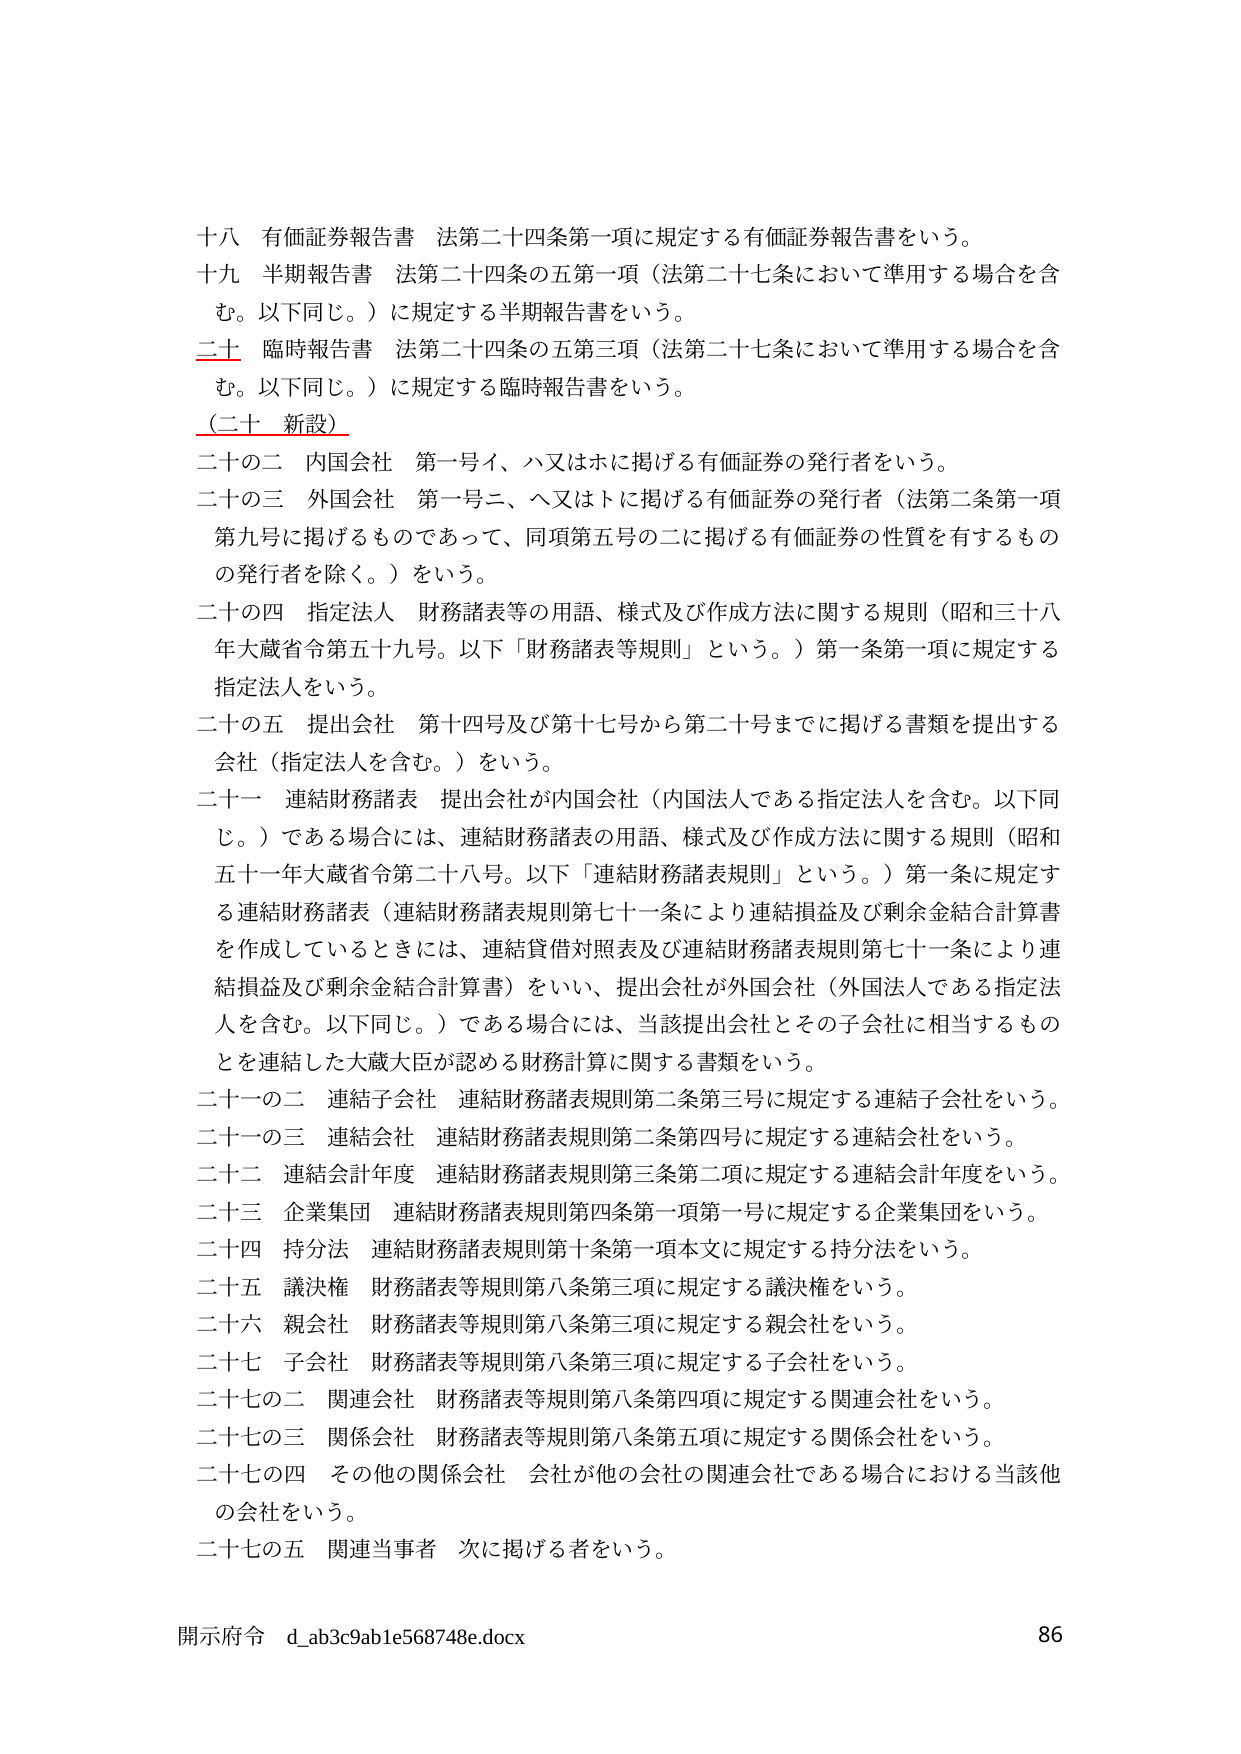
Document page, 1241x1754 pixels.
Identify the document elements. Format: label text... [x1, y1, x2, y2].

text 二十一の二 連結子会社 連結財務諸表規則第二条第三号に規定する連結子会社をいう。 [196, 1079, 1063, 1117]
text 二十四 持分法 連結財務諸表規則第十条第一項本文に規定する持分法をいう。 [196, 1229, 1063, 1267]
text 二十七 子会社 財務諸表等規則第八条第三項に規定する子会社をいう。 [196, 1342, 1063, 1379]
text 二十 臨時報告書 法第二十四条の五第三項（法第二十七条において準用する場合を含む。以下同じ。）に規定する臨時報告書をいう。 [196, 329, 1063, 404]
text 二十五 議決権 財務諸表等規則第八条第三項に規定する議決権をいう。 [196, 1267, 1063, 1304]
text 十九 半期報告書 法第二十四条の五第一項（法第二十七条において準用する場合を含む。以下同じ。）に規定する半期報告書をいう。 [196, 254, 1063, 329]
text 二十七の二 関連会社 財務諸表等規則第八条第四項に規定する関連会社をいう。 [196, 1379, 1063, 1417]
text 二十の五 提出会社 第十四号及び第十七号から第二十号までに掲げる書類を提出する会社（指定法人を含む。）をいう。 [196, 704, 1063, 779]
text 二十二 連結会計年度 連結財務諸表規則第三条第二項に規定する連結会計年度をいう。 [196, 1154, 1063, 1192]
text 二十三 企業集団 連結財務諸表規則第四条第一項第一号に規定する企業集団をいう。 [196, 1192, 1063, 1229]
text 二十の四 指定法人 財務諸表等の用語、様式及び作成方法に関する規則（昭和三十八年大蔵省令第五十九号。以下「財務諸表等規則」という。）第一条第一項に規定する指定法人をいう。 [196, 592, 1063, 704]
text 二十七の三 関係会社 財務諸表等規則第八条第五項に規定する関係会社をいう。 [196, 1417, 1063, 1454]
text 二十一 連結財務諸表 提出会社が内国会社（内国法人である指定法人を含む。以下同じ。）である場合には、連結財務諸表の用語、様式及び作成方法に関する規則（昭和五十一年大蔵省令第二十八号。以下「連結財務諸表規則」という。）第一条に規定する連結財務諸表（連結財務諸表規則第七十一条により連結損益及び剰余金結合計算書を作成しているときには、連結貸借対照表及び連結財務諸表規則第七十一条により連結損益及び剰余金結合計算書）をいい、提出会社が外国会社（外国法人である指定法人を含む。以下同じ。）である場合には、当該提出会社とその子会社に相当するものとを連結した大蔵大臣が認める財務計算に関する書類をいう。 [196, 779, 1063, 1079]
text 二十一の三 連結会社 連結財務諸表規則第二条第四号に規定する連結会社をいう。 [196, 1117, 1063, 1154]
text 二十の三 外国会社 第一号ニ、へ又はトに掲げる有価証券の発行者（法第二条第一項第九号に掲げるものであって、同項第五号の二に掲げる有価証券の性質を有するものの発行者を除く。）をいう。 [196, 479, 1063, 592]
text 二十六 親会社 財務諸表等規則第八条第三項に規定する親会社をいう。 [196, 1304, 1063, 1342]
text 二十七の五 関連当事者 次に掲げる者をいう。 [196, 1529, 1063, 1567]
text 二十の二 内国会社 第一号イ、ハ又はホに掲げる有価証券の発行者をいう。 [196, 442, 1063, 479]
text （二十 新設） [196, 404, 1063, 442]
text 十八 有価証券報告書 法第二十四条第一項に規定する有価証券報告書をいう。 [196, 217, 1063, 254]
text 二十七の四 その他の関係会社 会社が他の会社の関連会社である場合における当該他の会社をいう。 [196, 1454, 1063, 1529]
